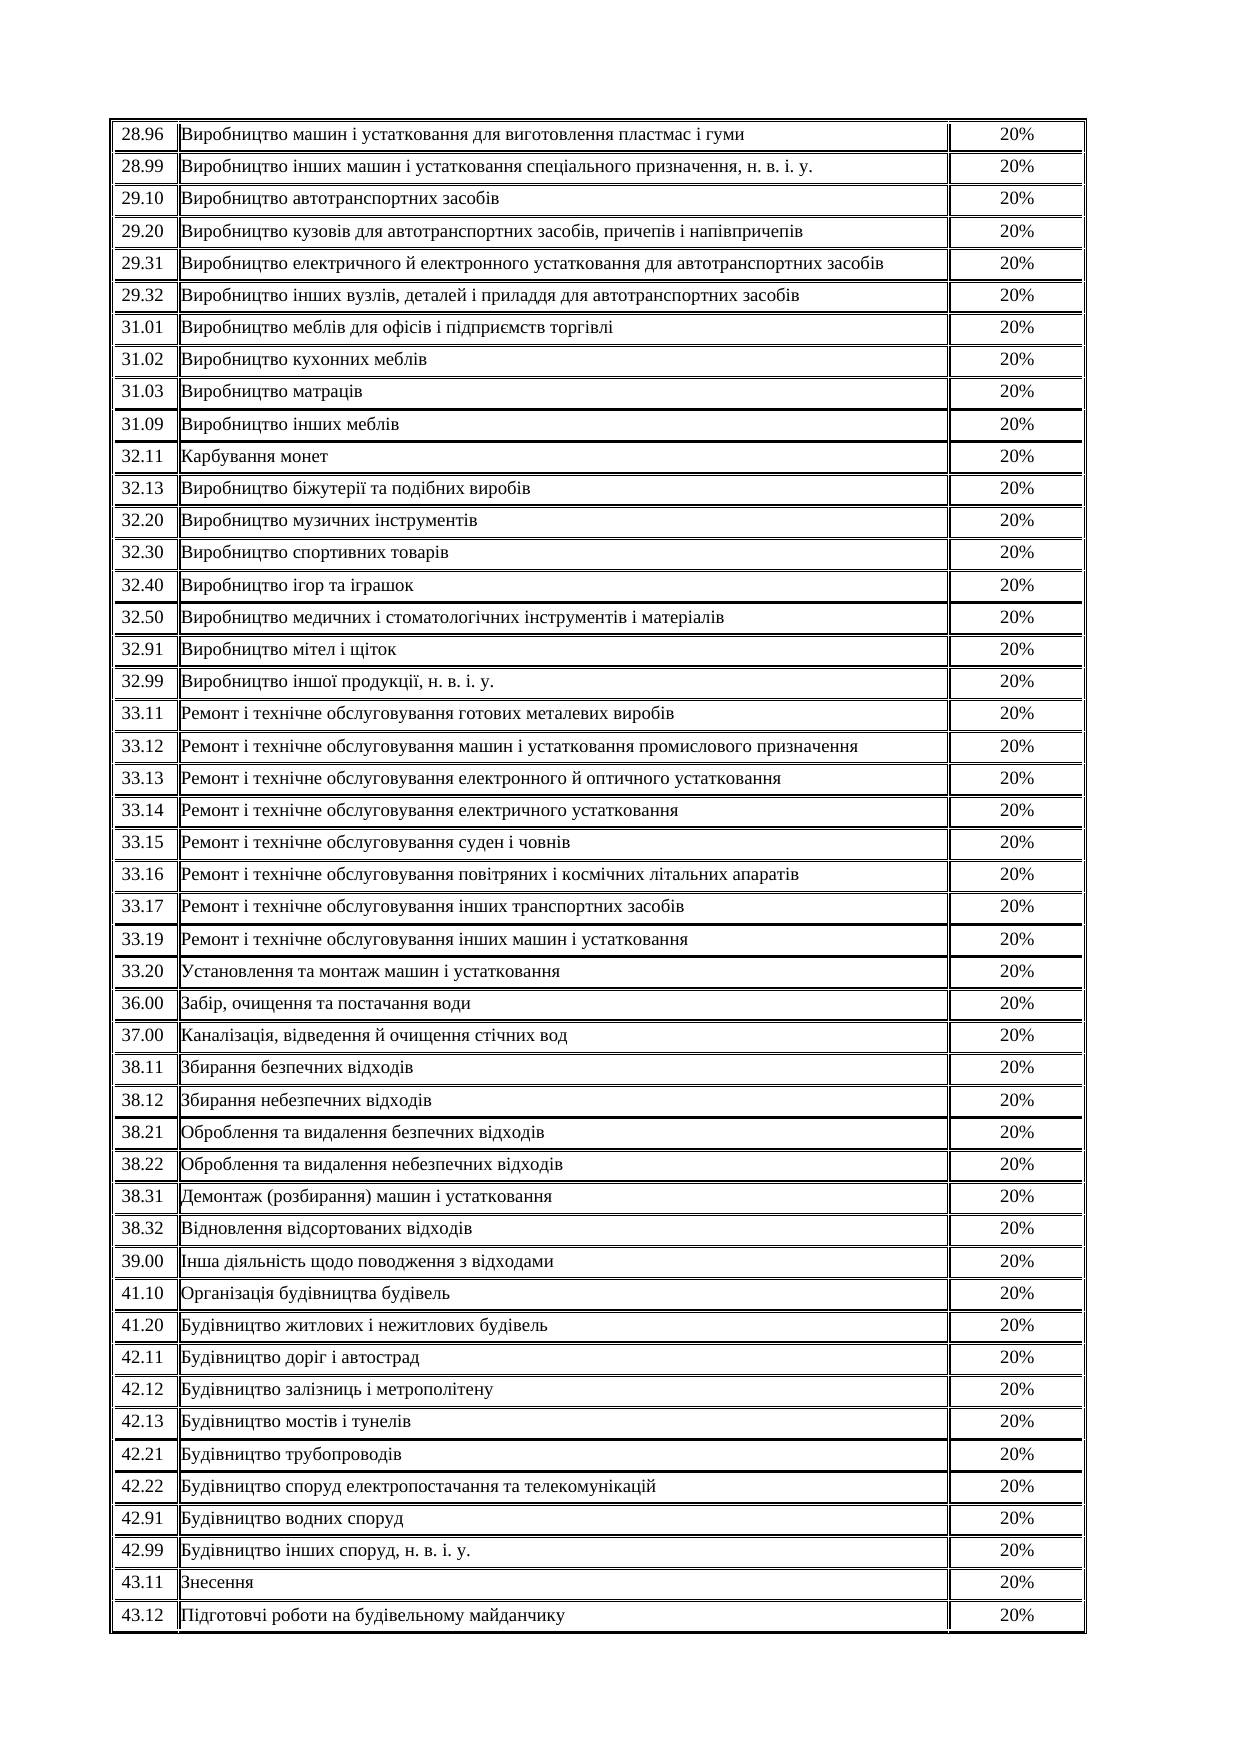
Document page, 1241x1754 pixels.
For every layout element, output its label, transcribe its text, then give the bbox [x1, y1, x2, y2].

table_cell 20% [949, 762, 1085, 794]
table_cell Виробництво ігор та іграшок [181, 572, 947, 601]
table_cell Знесення [181, 1570, 947, 1599]
table_cell 20% [951, 1438, 1085, 1470]
table_cell Ремонт і технічне обслуговування інших транспортних засобів [181, 894, 947, 923]
table_cell Будівництво житлових і нежитлових будівель [181, 1313, 947, 1341]
table_cell Будівництво трубопроводів [181, 1441, 947, 1470]
table_cell Оброблення та видалення безпечних відходів [181, 1119, 947, 1148]
table_cell Ремонт і технічне обслуговування інших машин і устатковання [181, 926, 947, 955]
table_cell 20% [949, 1084, 1085, 1116]
table_cell 39.00 [111, 1245, 179, 1277]
table_cell Демонтаж (розбирання) машин і устатковання [181, 1184, 947, 1212]
table_cell Відновлення відсортованих відходів [181, 1216, 947, 1245]
table_cell 42.21 [111, 1438, 177, 1470]
table_cell 31.01 [113, 311, 177, 343]
table_cell 20% [951, 1180, 1084, 1212]
table_cell 31.03 [111, 376, 179, 408]
table_cell 20% [951, 1470, 1084, 1502]
table_cell 42.91 [113, 1502, 177, 1534]
table_cell Виробництво мітел і щіток [181, 637, 947, 665]
table_cell Ремонт і технічне обслуговування готових металевих виробів [181, 701, 947, 730]
table_cell 20% [951, 1502, 1084, 1534]
table_cell 20% [951, 1534, 1084, 1567]
table_cell 33.16 [113, 859, 177, 891]
table_cell 20% [949, 1245, 1085, 1277]
table_cell 31.09 [111, 408, 177, 440]
table_cell 42.99 [113, 1534, 177, 1567]
table_cell Будівництво залізниць і метрополітену [181, 1377, 947, 1406]
table_cell 29.32 [113, 279, 177, 311]
table_cell 20% [949, 730, 1085, 762]
table_cell Ремонт і технічне обслуговування машин і устатковання промислового призначення [181, 733, 947, 762]
table_cell 20% [951, 955, 1084, 987]
table_cell 41.10 [111, 1277, 179, 1309]
table_cell 20% [949, 537, 1085, 569]
table_cell 20% [951, 279, 1084, 311]
table_cell 28.99 [113, 150, 177, 182]
table_cell Підготовчі роботи на будівельному майданчику [179, 1599, 949, 1631]
table_cell Виробництво автотранспортних засобів [181, 186, 947, 215]
table_cell 20% [951, 408, 1085, 440]
table_cell 20% [949, 215, 1085, 247]
table_cell Виробництво інших машин і устатковання спеціального призначення, н. в. і. у. [181, 154, 947, 182]
table_cell Будівництво інших споруд, н. в. і. у. [181, 1538, 947, 1567]
table_cell 20% [951, 311, 1084, 343]
table_cell Збирання небезпечних відходів [181, 1087, 947, 1116]
table_cell 20% [949, 891, 1085, 923]
table_cell 20% [951, 859, 1084, 891]
table_cell 20% [949, 376, 1085, 408]
table_cell 20% [951, 1341, 1084, 1373]
table_cell 20% [949, 569, 1085, 601]
table_cell 32.30 [111, 537, 179, 569]
table_cell 31.02 [113, 344, 177, 376]
table_cell Виробництво спортивних товарів [181, 540, 947, 569]
table_cell 38.21 [113, 1116, 177, 1148]
table_cell Виробництво інших меблів [181, 411, 947, 440]
table_cell Виробництво інших вузлів, деталей і приладдя для автотранспортних засобів [181, 283, 947, 311]
table_cell Забір, очищення та постачання води [181, 991, 947, 1019]
table_cell 20% [951, 794, 1084, 826]
table_cell Ремонт і технічне обслуговування електронного й оптичного устатковання [181, 765, 947, 794]
table_cell Будівництво споруд електропостачання та телекомунікацій [181, 1473, 947, 1502]
table_cell 32.50 [113, 601, 177, 633]
table_cell Виробництво кухонних меблів [181, 347, 947, 376]
table_cell 20% [951, 987, 1084, 1019]
table_cell 41.20 [113, 1309, 177, 1341]
table_cell Виробництво машин і устатковання для виготовлення пластмас і гуми [179, 120, 949, 150]
table_cell Виробництво біжутерії та подібних виробів [181, 476, 947, 504]
table_cell 20% [951, 150, 1084, 182]
table_cell Інша діяльність щодо поводження з відходами [181, 1248, 947, 1277]
table_cell 38.22 [113, 1148, 177, 1180]
table_cell 33.20 [113, 955, 177, 987]
table_cell 20% [949, 1052, 1085, 1084]
table_cell 20% [951, 633, 1084, 665]
table_cell 33.15 [113, 826, 177, 858]
table_cell 20% [951, 1148, 1084, 1180]
table_cell 29.10 [113, 183, 177, 215]
table_cell 32.99 [113, 665, 177, 697]
table_cell 32.40 [111, 569, 179, 601]
table_cell 33.13 [111, 762, 179, 794]
table_cell 20% [949, 247, 1085, 279]
table_cell 32.91 [113, 633, 177, 665]
table_cell 33.11 [113, 698, 177, 730]
table_cell 20% [949, 1406, 1085, 1438]
table_cell Будівництво водних споруд [181, 1506, 947, 1534]
table_cell 33.12 [111, 730, 179, 762]
table_cell 20% [949, 1277, 1085, 1309]
table_cell 20% [951, 1213, 1084, 1245]
table_cell 29.20 [111, 215, 179, 247]
table_cell 32.13 [113, 472, 177, 504]
table_cell Ремонт і технічне обслуговування повітряних і космічних літальних апаратів [181, 862, 947, 891]
table_cell Каналізація, відведення й очищення стічних вод [181, 1023, 947, 1052]
table_cell 38.31 [113, 1180, 177, 1212]
table_cell Виробництво медичних і стоматологічних інструментів і матеріалів [181, 604, 947, 633]
table_cell 20% [951, 344, 1084, 376]
table_cell 38.11 [111, 1052, 179, 1084]
table_cell Виробництво меблів для офісів і підприємств торгівлі [181, 315, 947, 343]
table_cell Будівництво доріг і автострад [181, 1345, 947, 1373]
table_cell 42.13 [111, 1406, 179, 1438]
table_cell 20% [951, 923, 1085, 955]
table_cell 20% [951, 698, 1084, 730]
table_cell Виробництво музичних інструментів [181, 508, 947, 537]
table_cell 33.19 [111, 923, 177, 955]
table_cell 43.12 [111, 1599, 179, 1631]
table_cell 20% [951, 183, 1084, 215]
table_cell 37.00 [113, 1019, 177, 1052]
table_cell 20% [951, 1116, 1084, 1148]
table_cell 20% [951, 1019, 1084, 1052]
table_cell 33.14 [113, 794, 177, 826]
table_cell Карбування монет [181, 443, 947, 472]
table_cell Виробництво кузовів для автотранспортних засобів, причепів і напівпричепів [181, 218, 947, 247]
table_cell 20% [951, 1374, 1084, 1406]
table_cell Виробництво іншої продукції, н. в. і. у. [181, 669, 947, 697]
table_cell 43.11 [111, 1567, 179, 1599]
table_cell 28.96 [113, 120, 179, 150]
table_cell 20% [951, 826, 1084, 858]
table_cell 32.20 [113, 504, 177, 537]
table_cell 38.12 [111, 1084, 179, 1116]
table_cell 20% [951, 504, 1084, 537]
table_cell 33.17 [111, 891, 179, 923]
table_cell Ремонт і технічне обслуговування суден і човнів [181, 830, 947, 858]
table_cell 32.11 [113, 440, 177, 472]
table_cell 20% [951, 665, 1084, 697]
table_cell 42.11 [113, 1341, 177, 1373]
table_cell 20% [949, 122, 1084, 150]
table_cell 36.00 [113, 987, 177, 1019]
table_cell Будівництво мостів і тунелів [181, 1409, 947, 1438]
table_cell 20% [949, 1599, 1085, 1631]
table_cell Ремонт і технічне обслуговування електричного устатковання [181, 798, 947, 826]
table_cell 20% [951, 1309, 1084, 1341]
table_cell 38.32 [113, 1213, 177, 1245]
table_cell Організація будівництва будівель [181, 1280, 947, 1309]
table_cell 20% [951, 472, 1084, 504]
table_cell Виробництво електричного й електронного устатковання для автотранспортних засобів [181, 250, 947, 279]
table_cell Установлення та монтаж машин і устатковання [181, 958, 947, 987]
table_cell 29.31 [111, 247, 179, 279]
table_cell Збирання безпечних відходів [181, 1055, 947, 1084]
table_cell Виробництво матраців [181, 379, 947, 408]
table_cell 42.12 [113, 1374, 177, 1406]
table_cell 20% [951, 440, 1084, 472]
table_cell Оброблення та видалення небезпечних відходів [181, 1152, 947, 1180]
table_cell 42.22 [113, 1470, 177, 1502]
table_cell 20% [949, 1567, 1085, 1599]
table_cell 20% [951, 601, 1084, 633]
